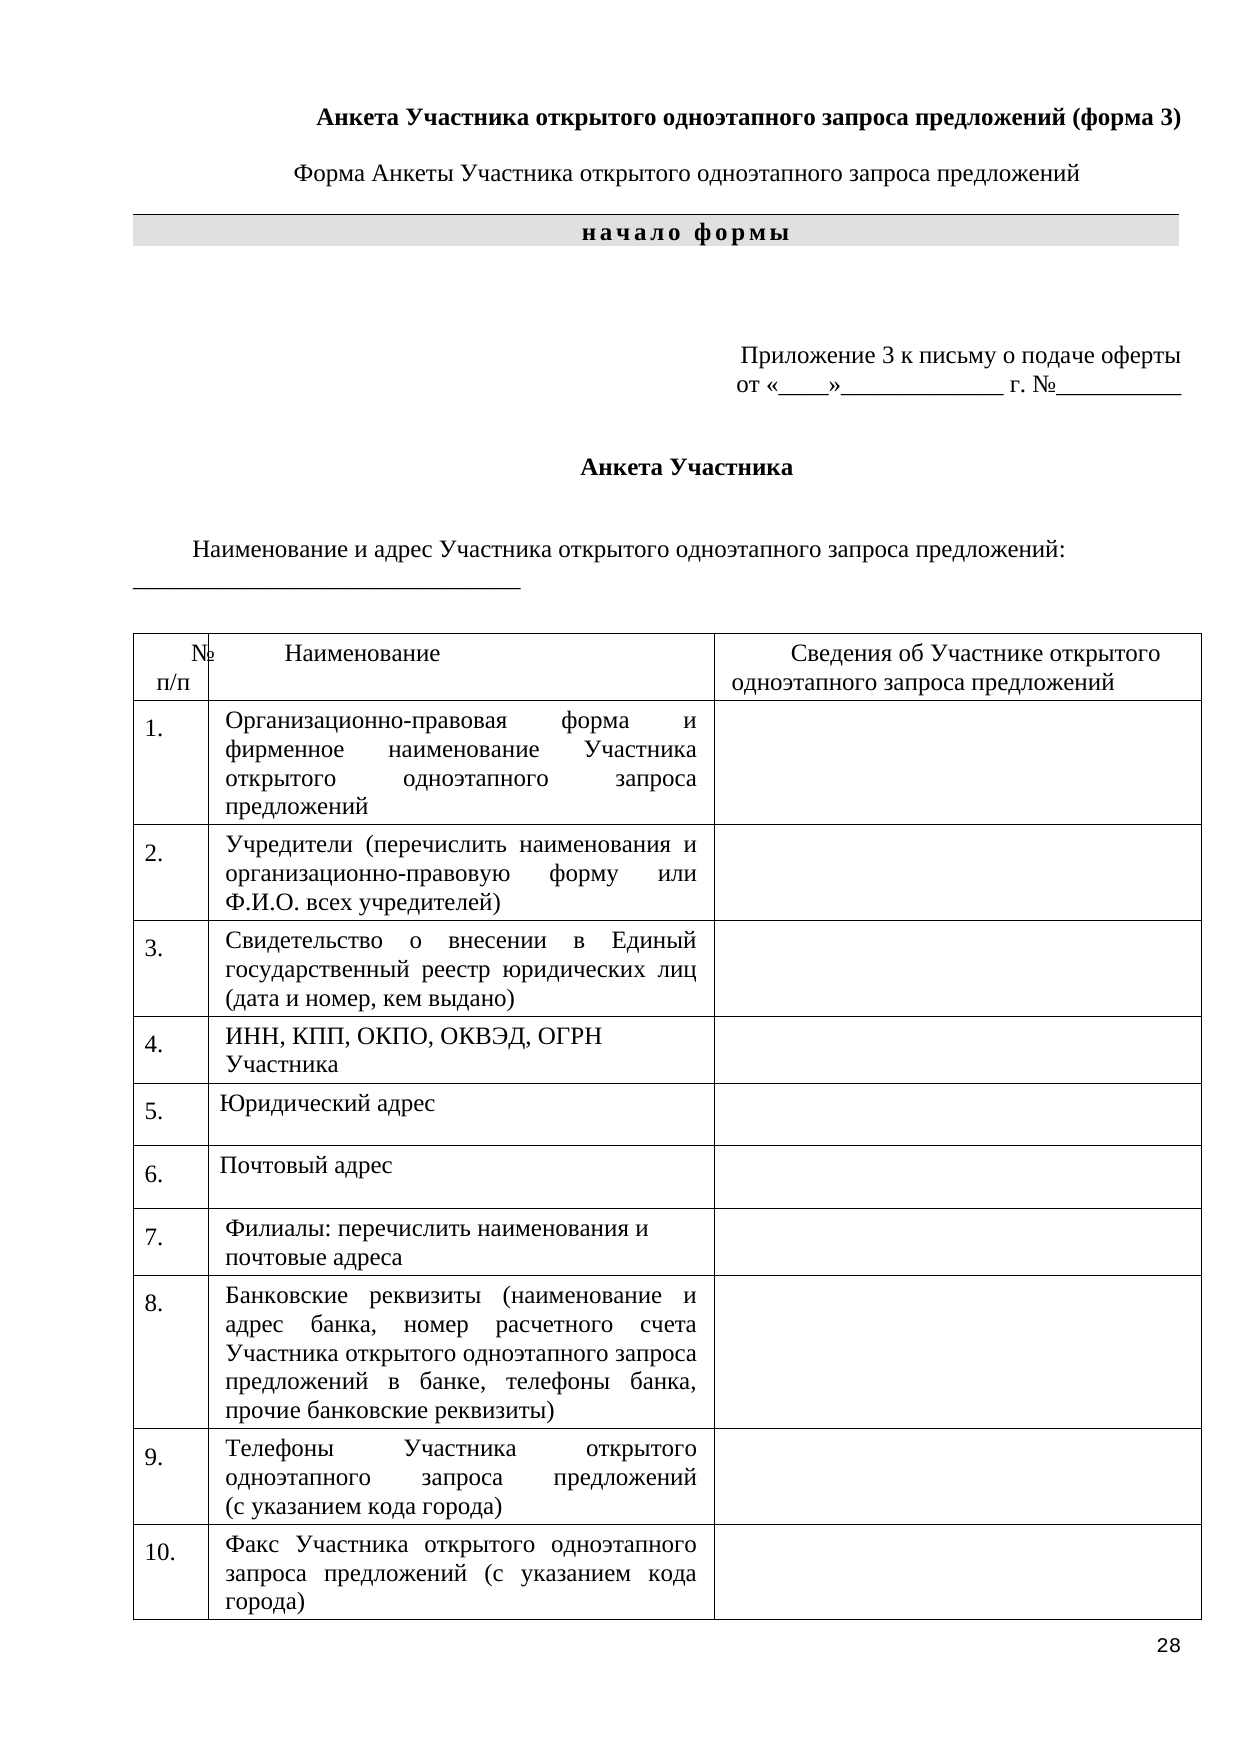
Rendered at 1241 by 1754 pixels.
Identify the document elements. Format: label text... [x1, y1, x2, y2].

table_cell [715, 1084, 1201, 1145]
table_cell [134, 1429, 208, 1524]
text Приложение 3 к письму о подаче оферты от «____»_____________ г. №__________ [133, 341, 1181, 398]
table_cell [715, 701, 1201, 824]
table_cell [134, 1017, 208, 1082]
table_cell [715, 1525, 1201, 1619]
table_cell Факс Участника открытого одноэтапного запроса предложений (с указанием кода города) [209, 1525, 714, 1619]
table_cell Учредители (перечислить наименования и организационно-правовую форму или Ф.И.О. всех учредителей) [209, 825, 714, 920]
table_cell [715, 1429, 1201, 1524]
table_cell [715, 1209, 1201, 1275]
table_header № п/п [134, 634, 208, 700]
table_cell [134, 1084, 208, 1145]
table_cell Свидетельство о внесении в Единый государственный реестр юридических лиц (дата и номер, кем выдано) [209, 921, 714, 1016]
table_cell Филиалы: перечислить наименования и почтовые адреса [209, 1209, 714, 1275]
table_cell [134, 701, 208, 824]
table_cell [715, 825, 1201, 920]
table_cell Юридический адрес [209, 1084, 714, 1145]
text Форма Анкеты Участника открытого одноэтапного запроса предложений [133, 158, 1181, 187]
table_cell Почтовый адрес [209, 1146, 714, 1208]
table_cell [134, 1209, 208, 1275]
table_cell Организационно-правовая форма и фирменное наименование Участника открытого одноэтапного запроса предложений [209, 701, 714, 824]
table_cell Банковские реквизиты (наименование и адрес банка, номер расчетного счета Участника открытого одноэтапного запроса предложений в банке, телефоны банка, прочие банковские реквизиты) [209, 1276, 714, 1428]
table_cell [715, 1146, 1201, 1208]
table_cell Телефоны Участника открытого одноэтапного запроса предложений (с указанием кода города) [209, 1429, 714, 1524]
table_cell ИНН, КПП, ОКПО, ОКВЭД, ОГРН Участника [209, 1017, 714, 1082]
text Анкета Участника открытого одноэтапного запроса предложений (форма 3) [133, 102, 1181, 131]
table_cell [715, 1017, 1201, 1082]
table_cell [134, 825, 208, 920]
text Наименование и адрес Участника открытого одноэтапного запроса предложений: _______________________________ [133, 534, 1181, 592]
text Анкета Участника [133, 452, 1181, 481]
table_header Сведения об Участнике открытого одноэтапного запроса предложений [715, 634, 1201, 700]
table_cell [134, 921, 208, 1016]
table_header Наименование [209, 634, 714, 700]
table_cell [134, 1276, 208, 1428]
table_cell [715, 1276, 1201, 1428]
text начало формы [133, 215, 1179, 246]
table_cell [715, 921, 1201, 1016]
table_cell [134, 1146, 208, 1208]
table_cell [134, 1525, 208, 1619]
